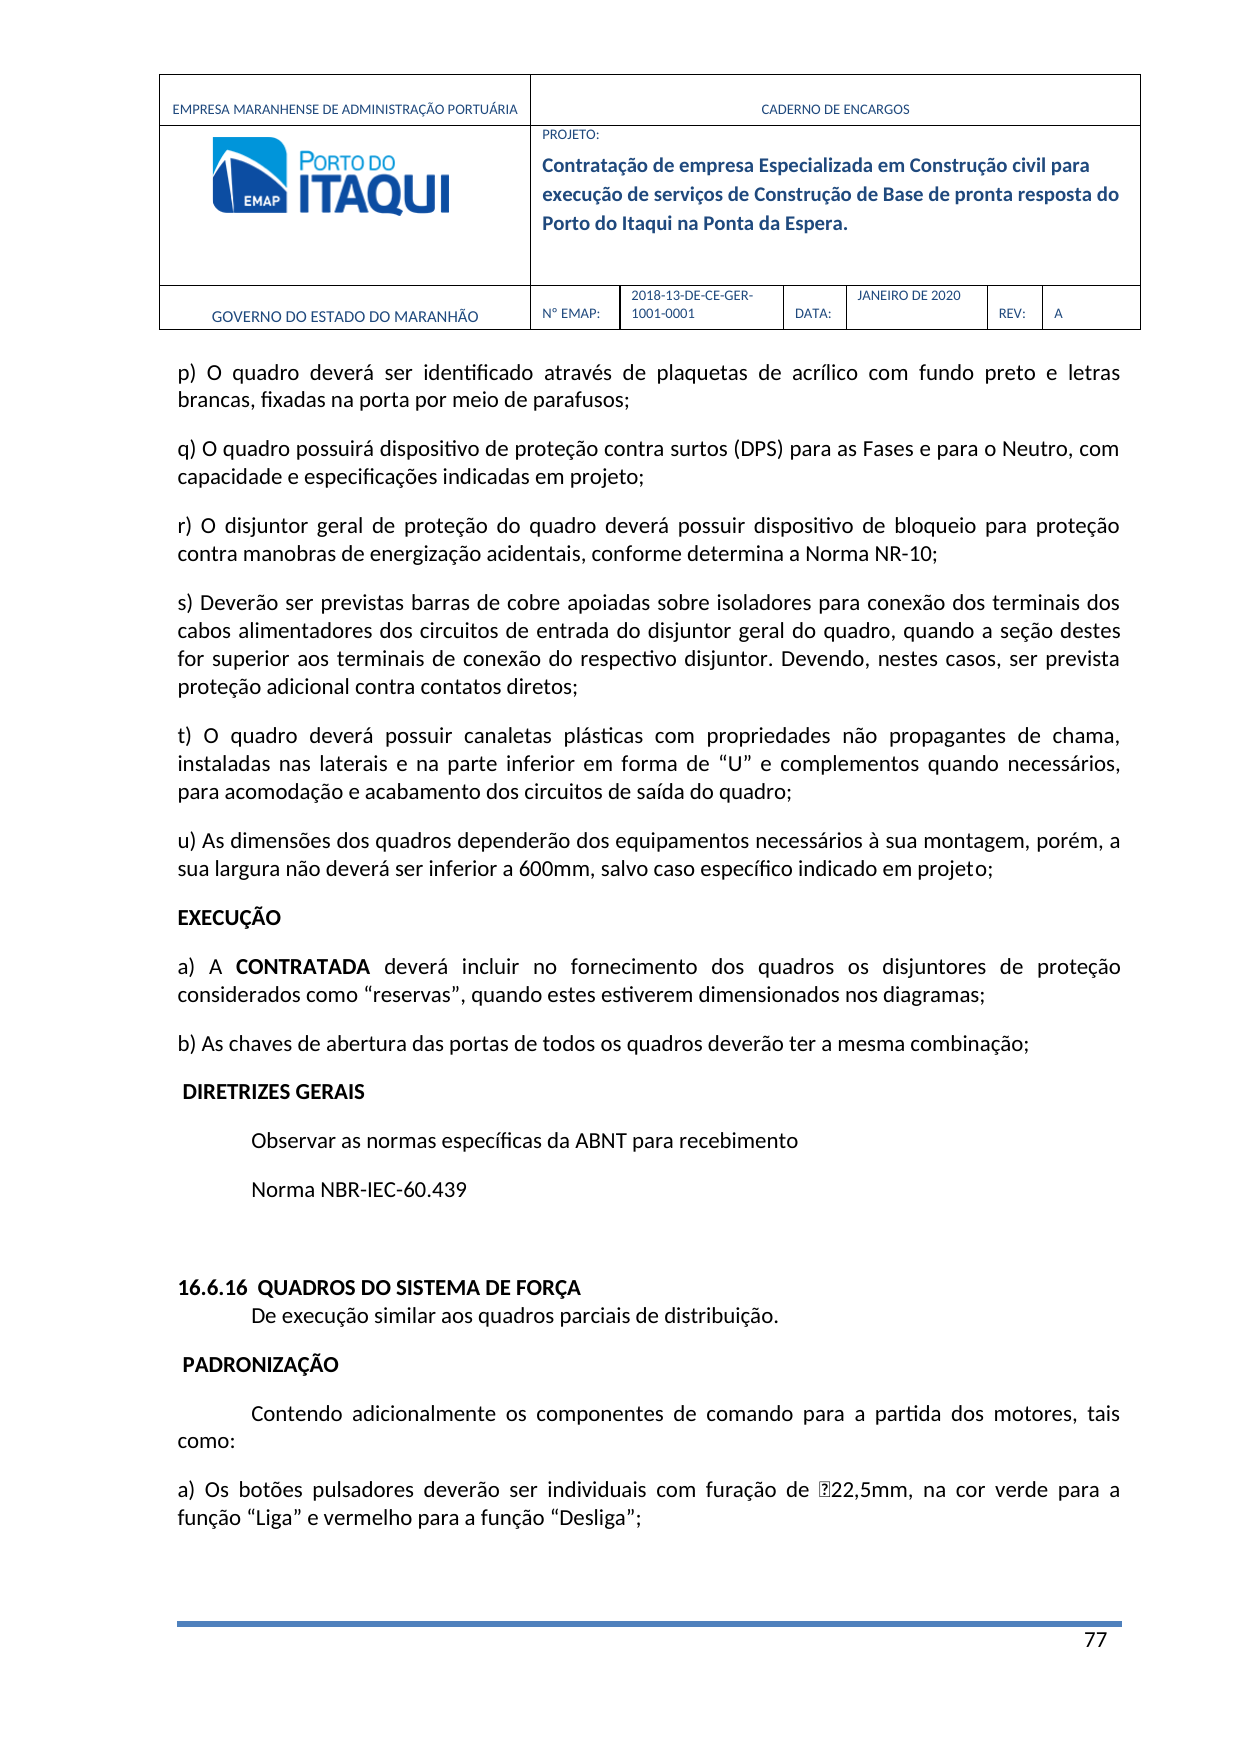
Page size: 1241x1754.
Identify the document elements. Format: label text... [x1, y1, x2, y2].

text De execução similar aos quadros parciais de distribuição. [177, 1301, 1122, 1329]
text a) Os botões pulsadores deverão ser individuais com furação de 22,5mm, na cor verde para a função “Liga” e vermelho para a função “Desliga”; [177, 1476, 1122, 1532]
text PADRONIZAÇÃO [177, 1350, 1122, 1378]
text DIRETRIZES GERAIS [177, 1077, 1122, 1106]
text p) O quadro deverá ser identificado através de plaquetas de acrílico com fundo preto e letras brancas, fixadas na porta por meio de parafusos; [177, 358, 1122, 414]
text u) As dimensões dos quadros dependerão dos equipamentos necessários à sua montagem, porém, a sua largura não deverá ser inferior a 600mm, salvo caso específico indicado em projeto; [177, 826, 1122, 882]
text b) As chaves de abertura das portas de todos os quadros deverão ter a mesma combinação; [177, 1029, 1122, 1057]
subtitle QUADROS DO SISTEMA DE FORÇA [177, 1273, 1122, 1301]
text q) O quadro possuirá dispositivo de proteção contra surtos (DPS) para as Fases e para o Neutro, com capacidade e especificações indicadas em projeto; [177, 434, 1122, 491]
picture [212, 137, 449, 216]
text Contendo adicionalmente os componentes de comando para a partida dos motores, tais como: [177, 1399, 1122, 1455]
text a) A CONTRATADA deverá incluir no fornecimento dos quadros os disjuntores de proteção considerados como “reservas”, quando estes estiverem dimensionados nos diagramas; [177, 952, 1122, 1008]
text Observar as normas específicas da ABNT para recebimento [177, 1126, 1122, 1154]
text t) O quadro deverá possuir canaletas plásticas com propriedades não propagantes de chama, instaladas nas laterais e na parte inferior em forma de “U” e complementos quando necessários, para acomodação e acabamento dos circuitos de saída do quadro; [177, 721, 1122, 805]
text EXECUÇÃO [177, 903, 1122, 931]
text r) O disjuntor geral de proteção do quadro deverá possuir dispositivo de bloqueio para proteção contra manobras de energização acidentais, conforme determina a Norma NR-10; [177, 511, 1122, 567]
text Norma NBR-IEC-60.439 [177, 1175, 1122, 1203]
text s) Deverão ser previstas barras de cobre apoiadas sobre isoladores para conexão dos terminais dos cabos alimentadores dos circuitos de entrada do disjuntor geral do quadro, quando a seção destes for superior aos terminais de conexão do respectivo disjuntor. Devendo, nestes casos, ser prevista proteção adicional contra contatos diretos; [177, 588, 1122, 700]
